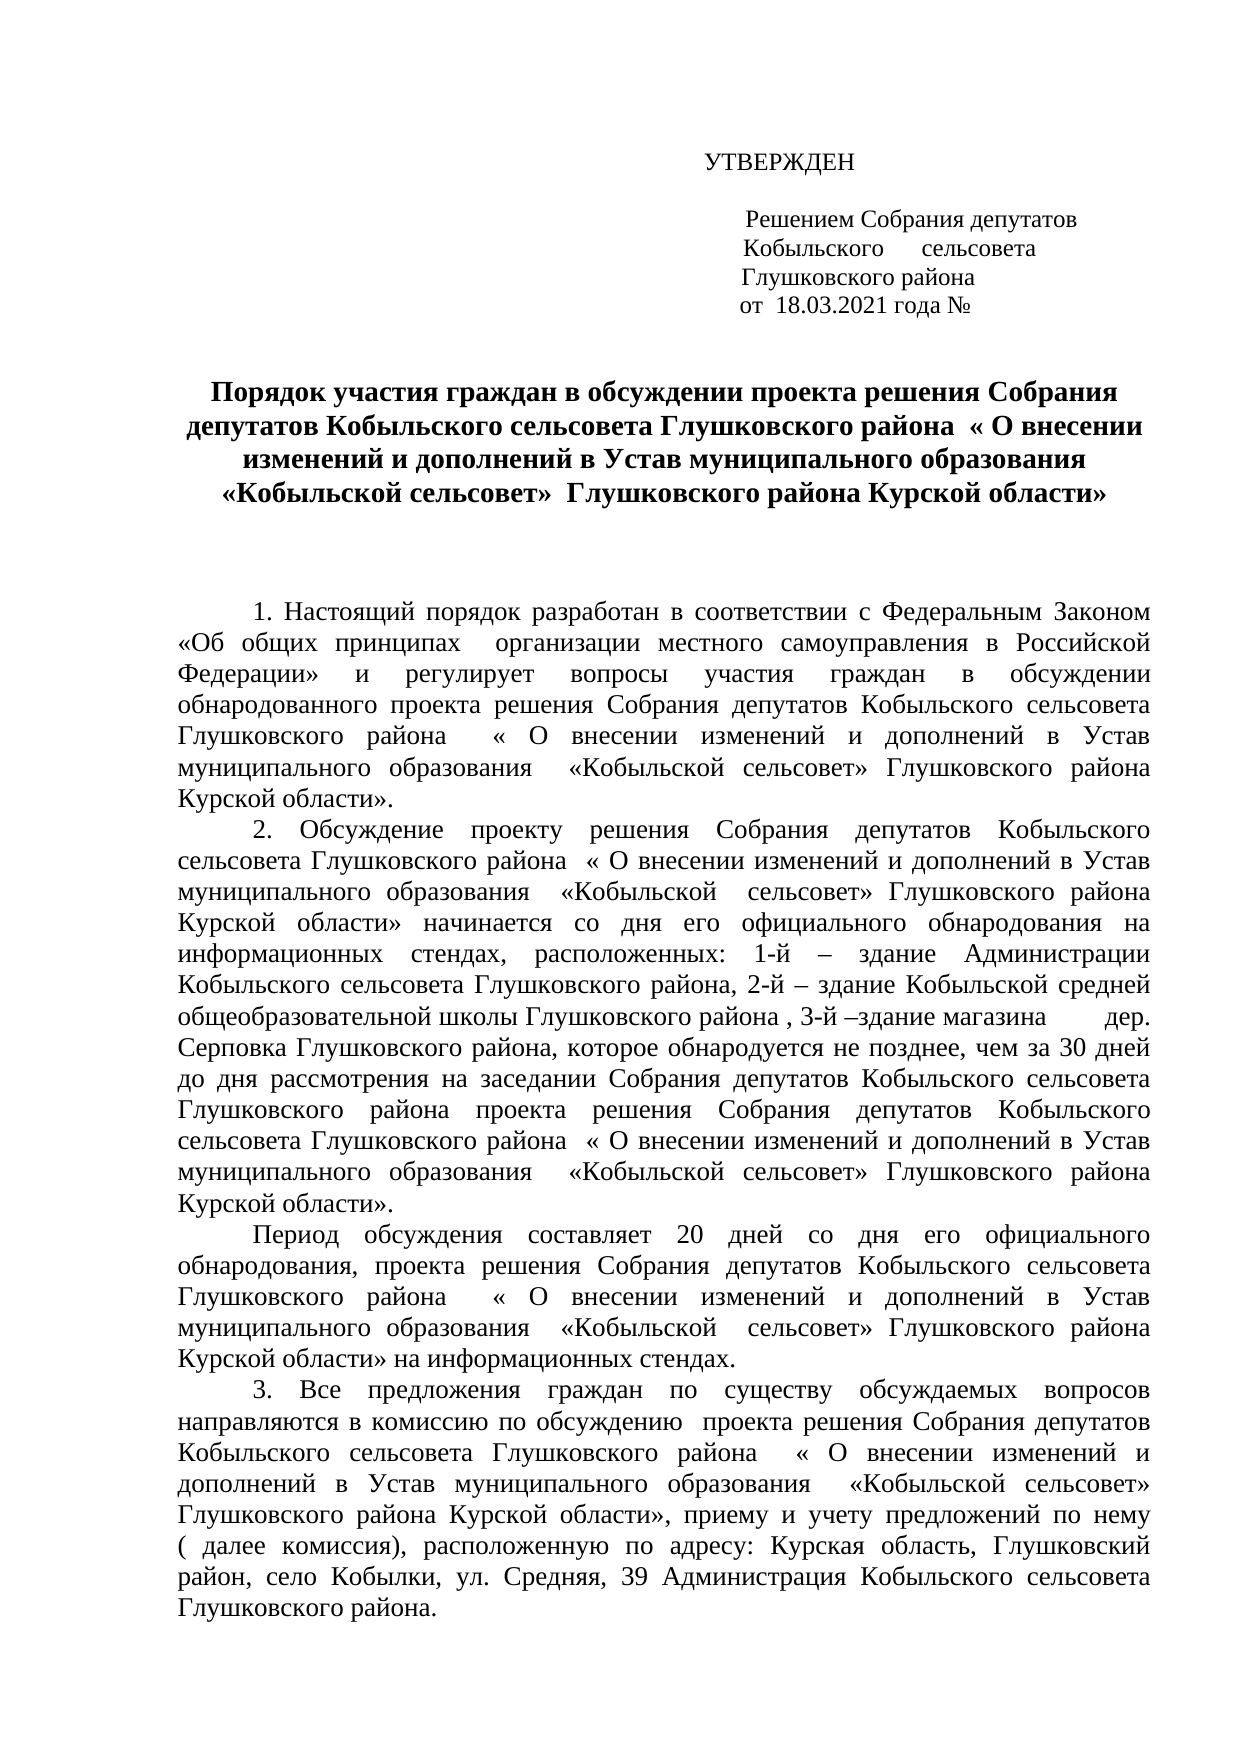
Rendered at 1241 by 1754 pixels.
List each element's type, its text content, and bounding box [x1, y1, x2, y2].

text Период обсуждения составляет 20 дней со дня его официального обнародования, проекта решения Собрания депутатов Кобыльского сельсовета Глушковского района « О внесении изменений и дополнений в Устав муниципального образования «Кобыльской сельсовет» Глушковского района Курской области» на информационных стендах. [177, 1218, 1152, 1373]
text 3. Все предложения граждан по существу обсуждаемых вопросов направляются в комиссию по обсуждению проекта решения Собрания депутатов Кобыльского сельсовета Глушковского района « О внесении изменений и дополнений в Устав муниципального образования «Кобыльской сельсовет» Глушковского района Курской области», приему и учету предложений по нему ( далее комиссия), расположенную по адресу: Курская область, Глушковский район, село Кобылки, ул. Средняя, 39 Администрация Кобыльского сельсовета Глушковского района. [177, 1373, 1152, 1623]
text Порядок участия граждан в обсуждении проекта решения Собрания депутатов Кобыльского сельсовета Глушковского района « О внесении изменений и дополнений в Устав муниципального образования «Кобыльской сельсовет» Глушковского района Курской области» [177, 374, 1152, 509]
text УТВЕРЖДЕН [177, 147, 1152, 176]
text Глушковского района [177, 262, 1152, 291]
text Кобыльского сельсовета [177, 233, 1152, 262]
text 2. Обсуждение проекту решения Собрания депутатов Кобыльского сельсовета Глушковского района « О внесении изменений и дополнений в Устав муниципального образования «Кобыльской сельсовет» Глушковского района Курской области» начинается со дня его официального обнародования на информационных стендах, расположенных: 1-й – здание Администрации Кобыльского сельсовета Глушковского района, 2-й – здание Кобыльской средней общеобразовательной школы Глушковского района , 3-й –здание магазина дер. Серповка Глушковского района, которое обнародуется не позднее, чем за 30 дней до дня рассмотрения на заседании Собрания депутатов Кобыльского сельсовета Глушковского района проекта решения Собрания депутатов Кобыльского сельсовета Глушковского района « О внесении изменений и дополнений в Устав муниципального образования «Кобыльской сельсовет» Глушковского района Курской области». [177, 813, 1152, 1218]
text Решением Собрания депутатов [177, 204, 1152, 233]
text 1. Настоящий порядок разработан в соответствии с Федеральным Законом «Об общих принципах организации местного самоуправления в Российской Федерации» и регулирует вопросы участия граждан в обсуждении обнародованного проекта решения Собрания депутатов Кобыльского сельсовета Глушковского района « О внесении изменений и дополнений в Устав муниципального образования «Кобыльской сельсовет» Глушковского района Курской области». [177, 595, 1152, 813]
text от 18.03.2021 года № [177, 291, 1152, 319]
